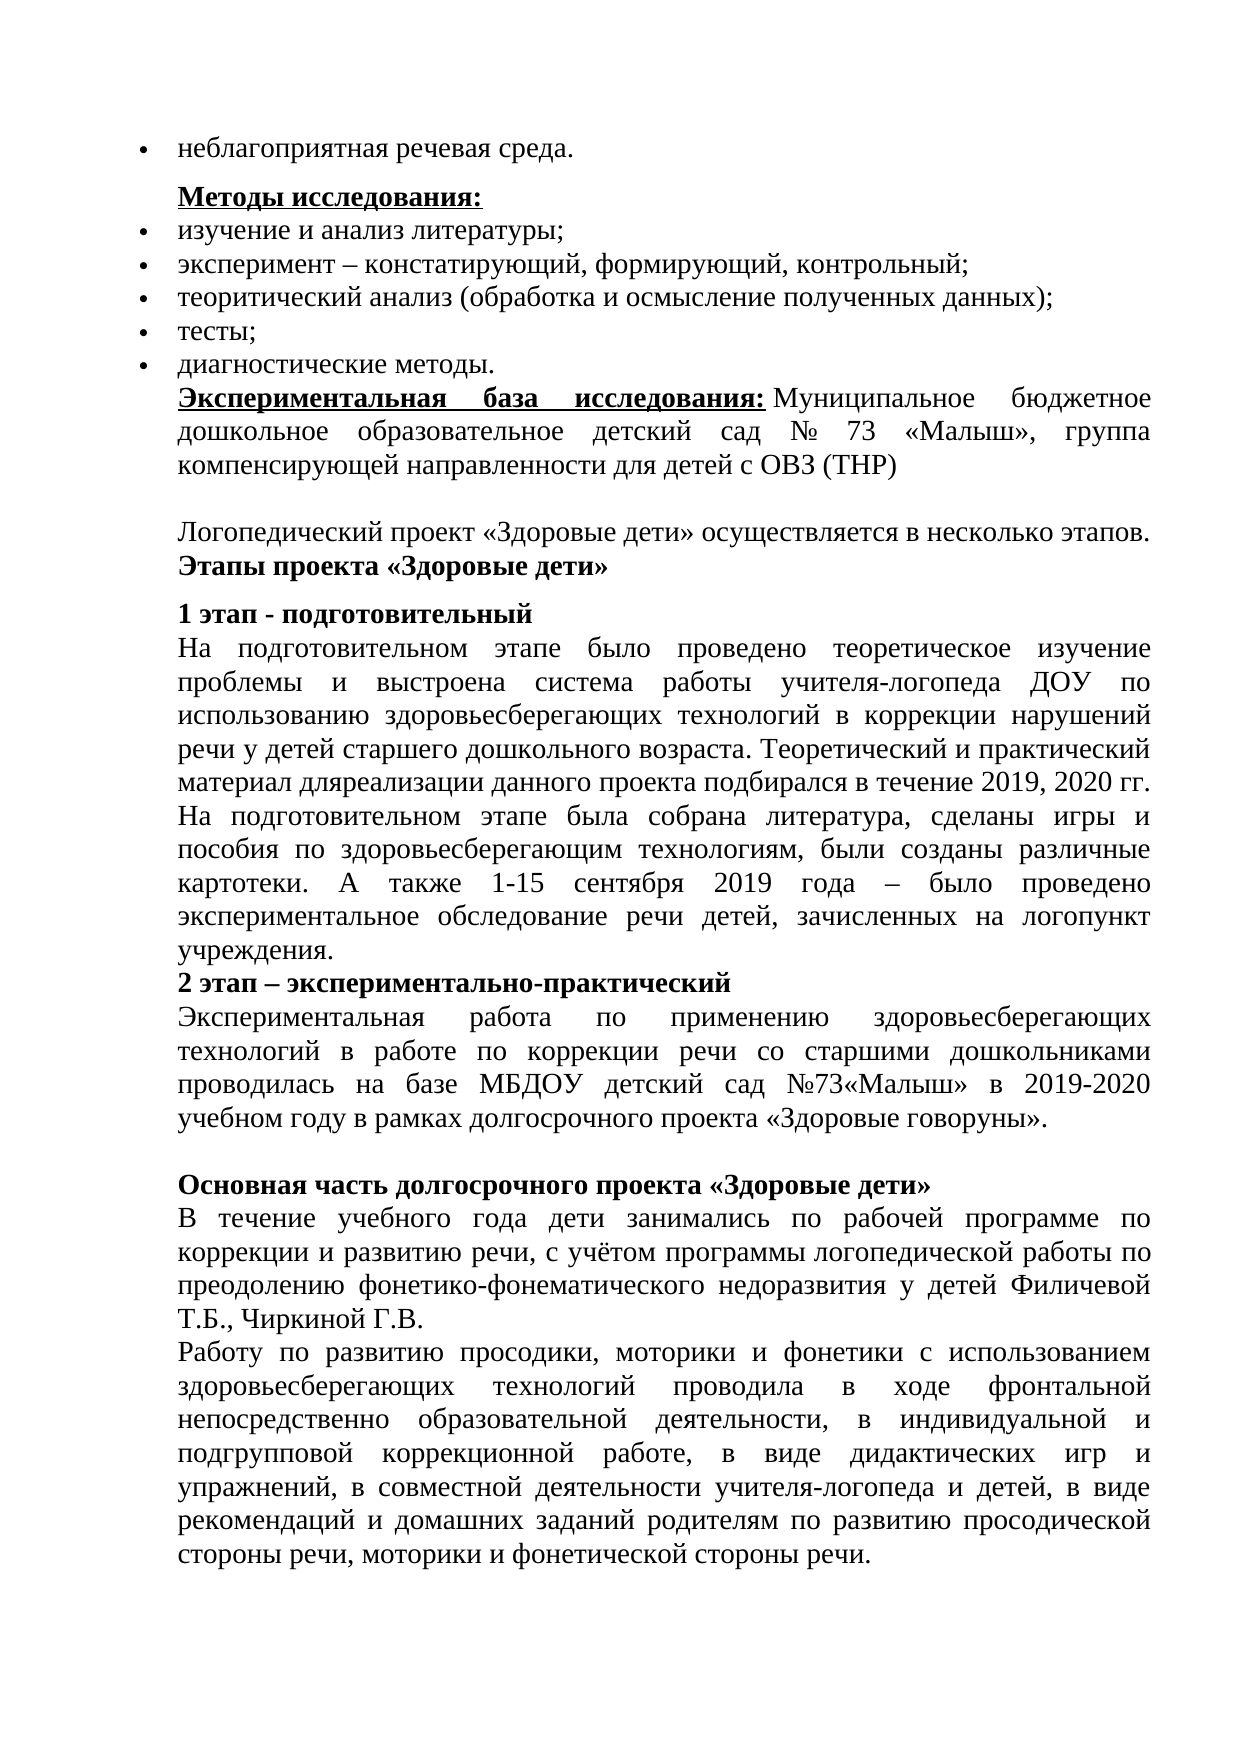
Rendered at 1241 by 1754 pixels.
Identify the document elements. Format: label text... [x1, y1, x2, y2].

text На подготовительном этапе было проведено теоретическое изучение проблемы и выстроена система работы учителя-логопеда ДОУ по использованию здоровьесберегающих технологий в коррекции нарушений речи у детей старшего дошкольного возраста. Теоретический и практический материал дляреализации данного проекта подбирался в течение 2019, 2020 гг. На подготовительном этапе была собрана литература, сделаны игры и пособия по здоровьесберегающим технологиям, были созданы различные картотеки. А также 1-15 сентября 2019 года – было проведено экспериментальное обследование речи детей, зачисленных на логопункт учреждения. [177, 630, 1152, 966]
text Основная часть долгосрочного проекта «Здоровые дети» [177, 1167, 1152, 1200]
list тесты; [140, 313, 1152, 346]
text Экспериментальная работа по применению здоровьесберегающих технологий в работе по коррекции речи со старшими дошкольниками проводилась на базе МБДОУ детский сад №73«Малыш» в 2019-2020 учебном году в рамках долгосрочного проекта «Здоровые говоруны». [177, 999, 1152, 1133]
list диагностические методы. [140, 346, 1152, 380]
text Этапы проекта «Здоровые дети» [177, 548, 1152, 581]
text Логопедический проект «Здоровые дети» осуществляется в несколько этапов. [177, 514, 1152, 548]
text Экспериментальная база исследования: Муниципальное бюджетное дошкольное образовательное детский сад № 73 «Малыш», группа компенсирующей направленности для детей с ОВЗ (ТНР) [177, 380, 1152, 481]
text Методы исследования: [177, 163, 1152, 212]
text В течение учебного года дети занимались по рабочей программе по коррекции и развитию речи, с учётом программы логопедической работы по преодолению фонетико-фонематического недоразвития у детей Филичевой Т.Б., Чиркиной Г.В. [177, 1200, 1152, 1334]
text 1 этап - подготовительный [177, 581, 1152, 630]
list теоритический анализ (обработка и осмысление полученных данных); [140, 279, 1152, 313]
list эксперимент – констатирующий, формирующий, контрольный; [140, 246, 1152, 279]
list неблагоприятная речевая среда. [140, 130, 1152, 163]
text 2 этап – экспериментально-практический [177, 966, 1152, 999]
text Работу по развитию просодики, моторики и фонетики с использованием здоровьесберегающих технологий проводила в ходе фронтальной непосредственно образовательной деятельности, в индивидуальной и подгрупповой коррекционной работе, в виде дидактических игр и упражнений, в совместной деятельности учителя-логопеда и детей, в виде рекомендаций и домашних заданий родителям по развитию просодической стороны речи, моторики и фонетической стороны речи. [177, 1334, 1152, 1569]
list изучение и анализ литературы; [140, 212, 1152, 246]
